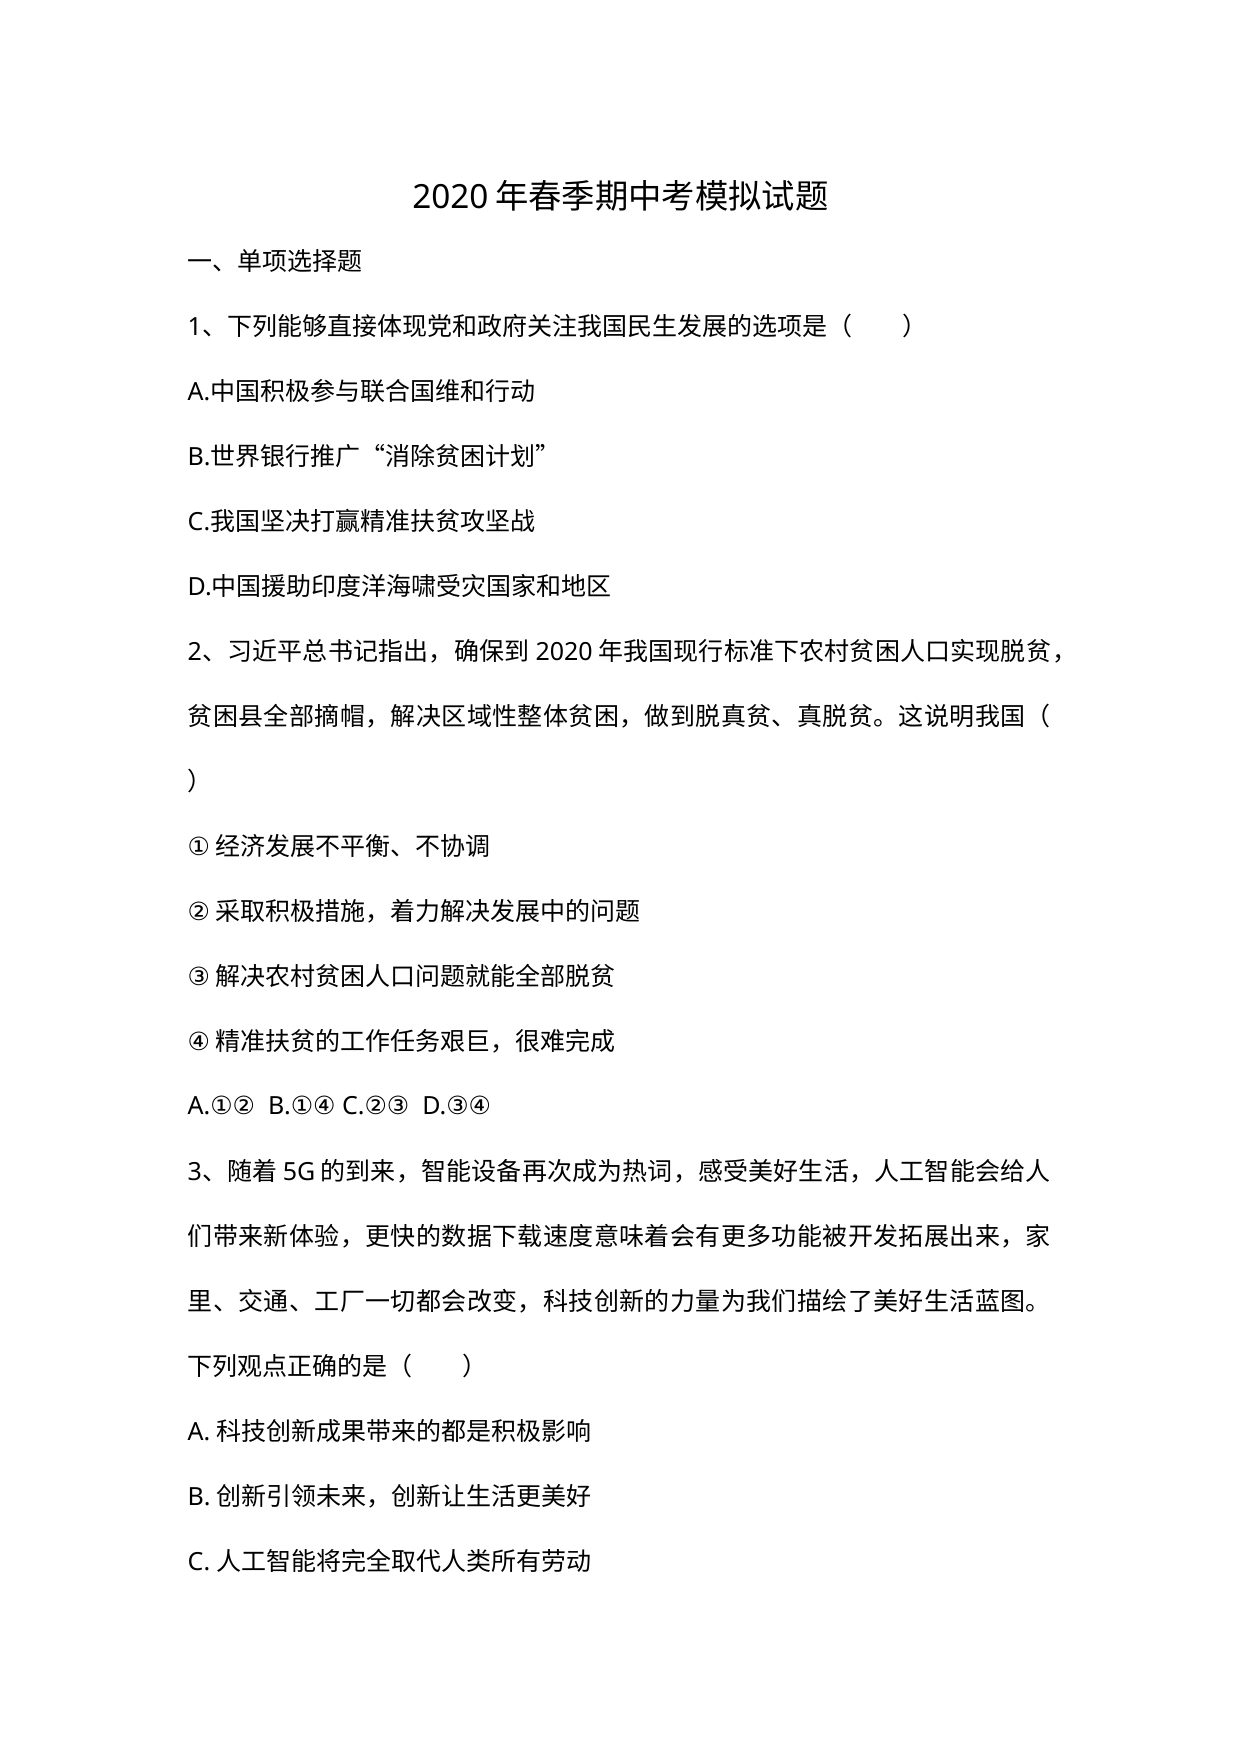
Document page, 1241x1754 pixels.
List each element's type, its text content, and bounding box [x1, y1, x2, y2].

list ①② B.①④ C.②③ D.③④ [187, 1072, 1053, 1137]
text D.中国援助印度洋海啸受灾国家和地区 [187, 552, 1053, 617]
text A. 科技创新成果带来的都是积极影响 [187, 1397, 1053, 1462]
text ①经济发展不平衡、不协调 [187, 812, 1053, 877]
text 2020年春季期中考模拟试题 [187, 162, 1053, 227]
text 2、习近平总书记指出，确保到2020年我国现行标准下农村贫困人口实现脱贫，贫困县全部摘帽，解决区域性整体贫困，做到脱真贫、真脱贫。这说明我国（ ） [187, 617, 1053, 812]
text ④精准扶贫的工作任务艰巨，很难完成 [187, 1007, 1053, 1072]
text B.世界银行推广“消除贫困计划” [187, 422, 1053, 487]
list 中国积极参与联合国维和行动 [187, 357, 1053, 422]
text C. 人工智能将完全取代人类所有劳动 [187, 1527, 1053, 1592]
text 1、下列能够直接体现党和政府关注我国民生发展的选项是（ ） [187, 292, 1053, 357]
text B. 创新引领未来，创新让生活更美好 [187, 1462, 1053, 1527]
text ②采取积极措施，着力解决发展中的问题 [187, 877, 1053, 942]
text 一、单项选择题 [187, 227, 1053, 292]
text C.我国坚决打赢精准扶贫攻坚战 [187, 487, 1053, 552]
text ③解决农村贫困人口问题就能全部脱贫 [187, 942, 1053, 1007]
text 3、随着5G的到来，智能设备再次成为热词，感受美好生活，人工智能会给人们带来新体验，更快的数据下载速度意味着会有更多功能被开发拓展出来，家里、交通、工厂一切都会改变，科技创新的力量为我们描绘了美好生活蓝图。下列观点正确的是（ ） [187, 1137, 1053, 1397]
